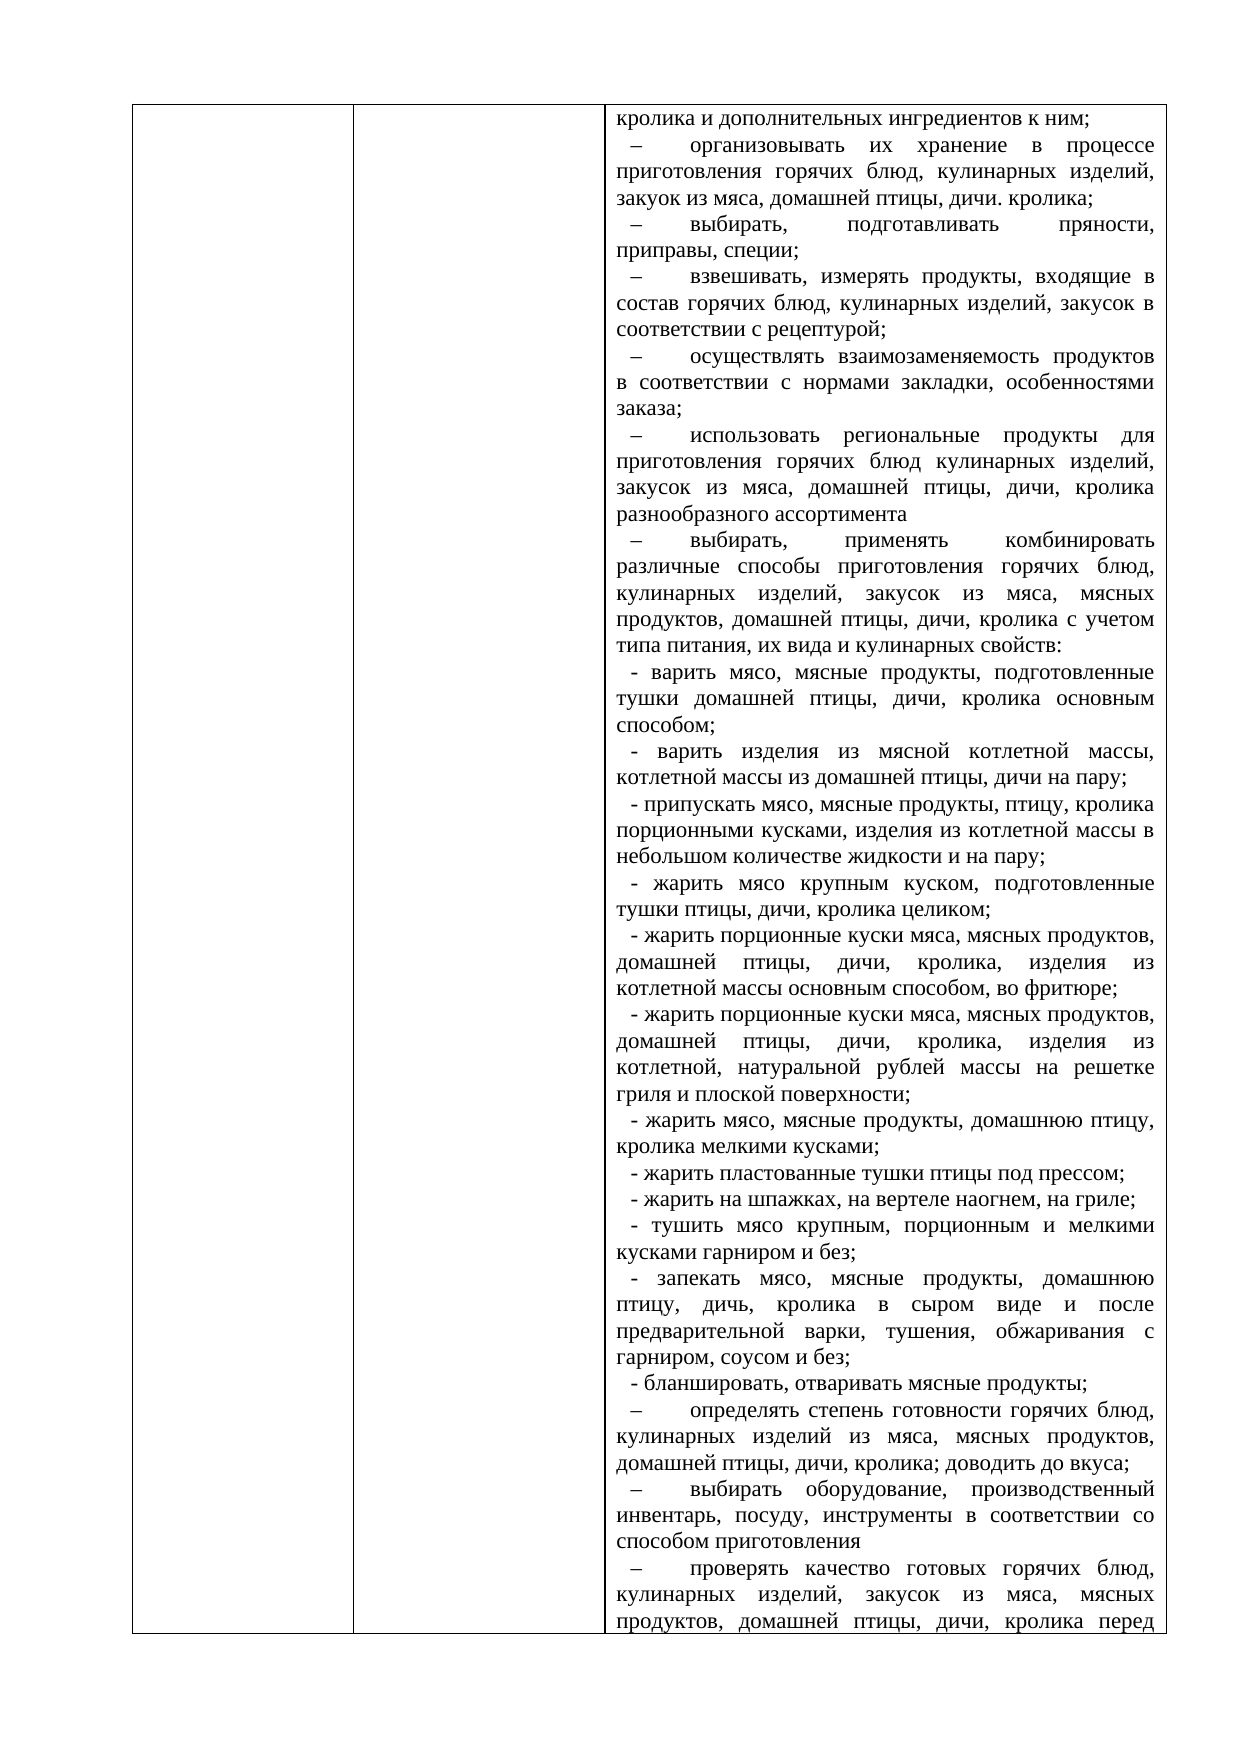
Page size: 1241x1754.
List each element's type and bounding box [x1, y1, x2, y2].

table_cell [606, 105, 1166, 1633]
